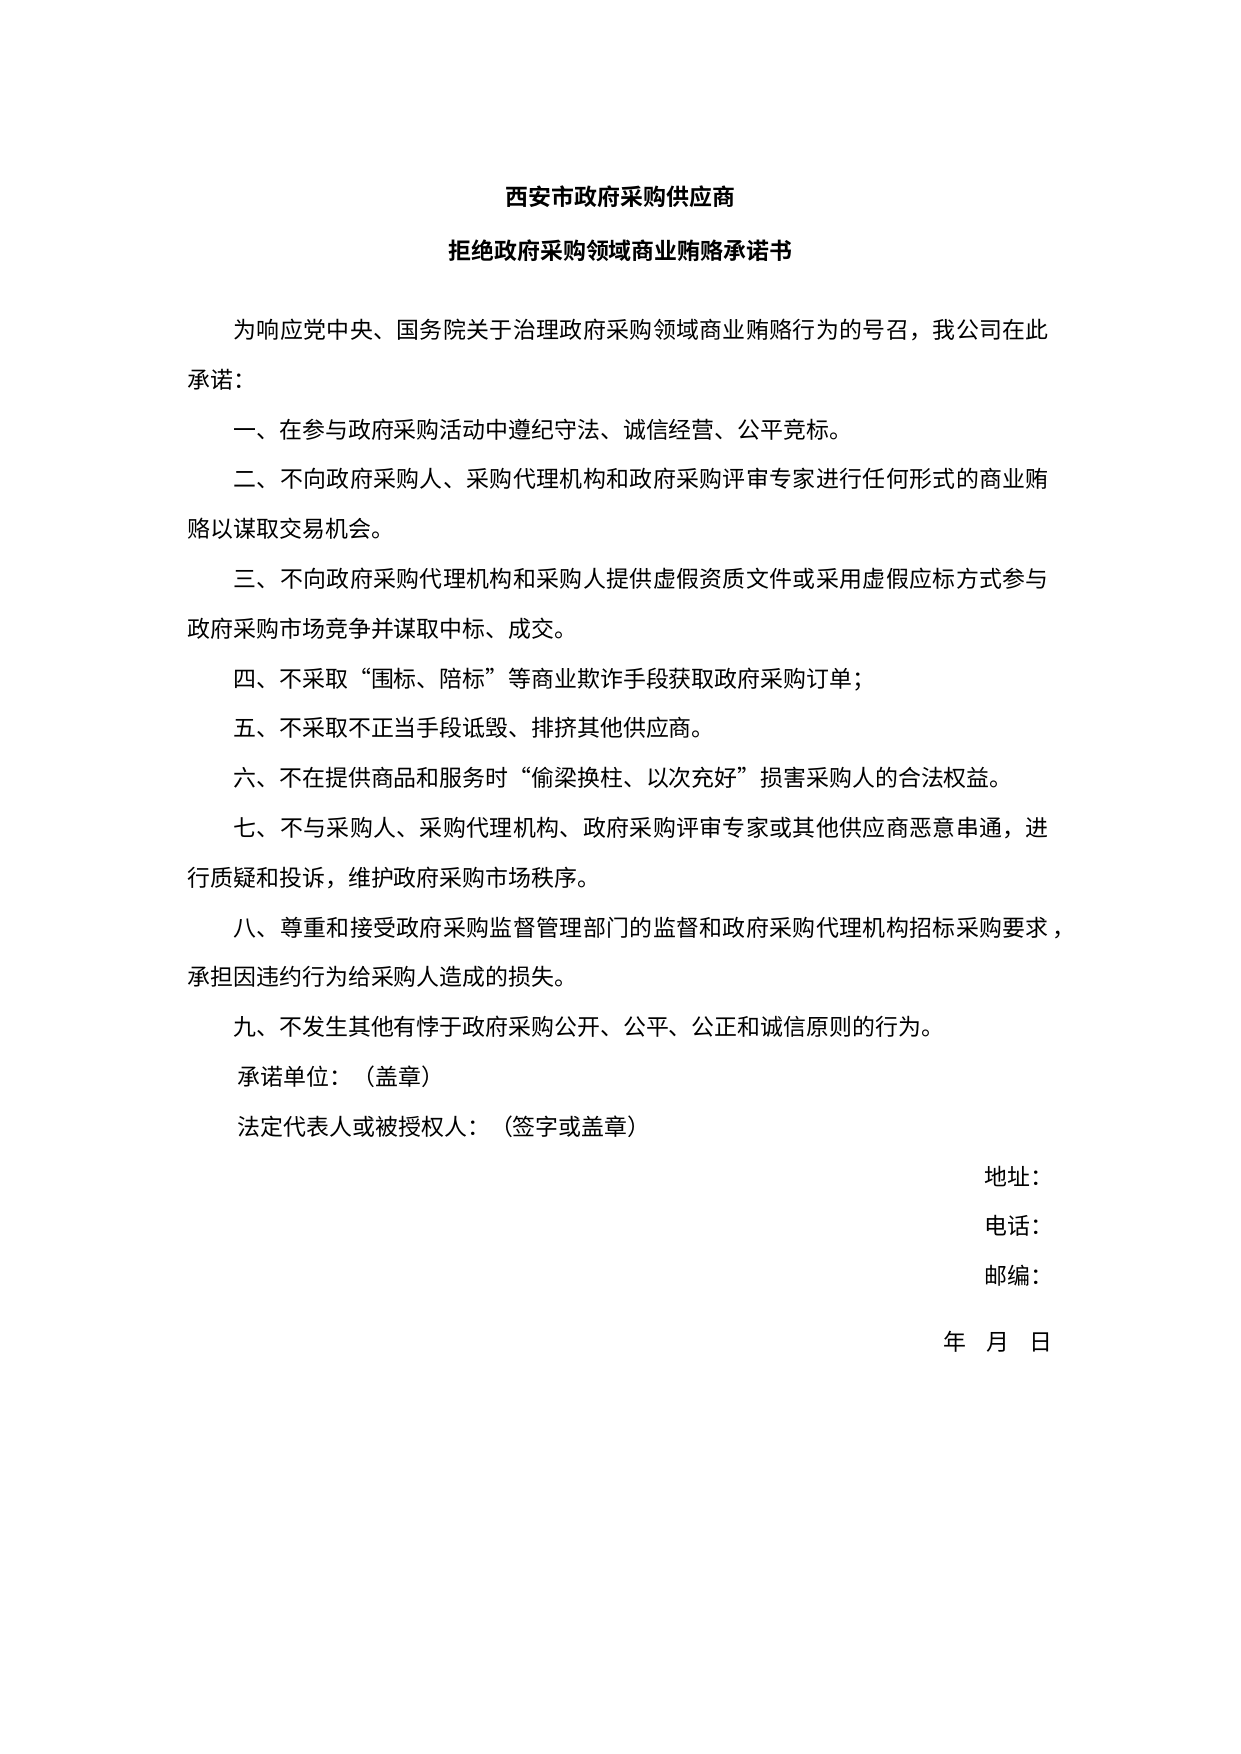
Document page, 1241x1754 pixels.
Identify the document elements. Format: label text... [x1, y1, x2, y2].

text 承诺单位：（盖章） [238, 1059, 1053, 1092]
text 二、不向政府采购人、采购代理机构和政府采购评审专家进行任何形式的商业贿赂以谋取交易机会。 [187, 461, 1053, 544]
text 西安市政府采购供应商 [187, 162, 1053, 216]
text 年 月 日 [187, 1308, 1053, 1373]
text 八、尊重和接受政府采购监督管理部门的监督和政府采购代理机构招标采购要求，承担因违约行为给采购人造成的损失。 [187, 909, 1053, 992]
text 七、不与采购人、采购代理机构、政府采购评审专家或其他供应商恶意串通，进行质疑和投诉，维护政府采购市场秩序。 [187, 810, 1053, 893]
text 法定代表人或被授权人：（签字或盖章） [238, 1109, 1053, 1142]
text 五、不采取不正当手段诋毁、排挤其他供应商。 [187, 710, 1053, 743]
text 九、不发生其他有悖于政府采购公开、公平、公正和诚信原则的行为。 [187, 1009, 1053, 1042]
text 三、不向政府采购代理机构和采购人提供虚假资质文件或采用虚假应标方式参与政府采购市场竞争并谋取中标、成交。 [187, 561, 1053, 644]
text 为响应党中央、国务院关于治理政府采购领域商业贿赂行为的号召，我公司在此承诺： [187, 312, 1053, 395]
text 一、在参与政府采购活动中遵纪守法、诚信经营、公平竞标。 [187, 412, 1053, 445]
text 邮编： [238, 1258, 1053, 1291]
text 四、不采取“围标、陪标”等商业欺诈手段获取政府采购订单； [187, 661, 1053, 694]
text 六、不在提供商品和服务时“偷梁换柱、以次充好”损害采购人的合法权益。 [187, 760, 1053, 793]
text 拒绝政府采购领域商业贿赂承诺书 [187, 216, 1053, 270]
text 地址： [238, 1158, 1053, 1192]
text 电话： [238, 1208, 1053, 1241]
